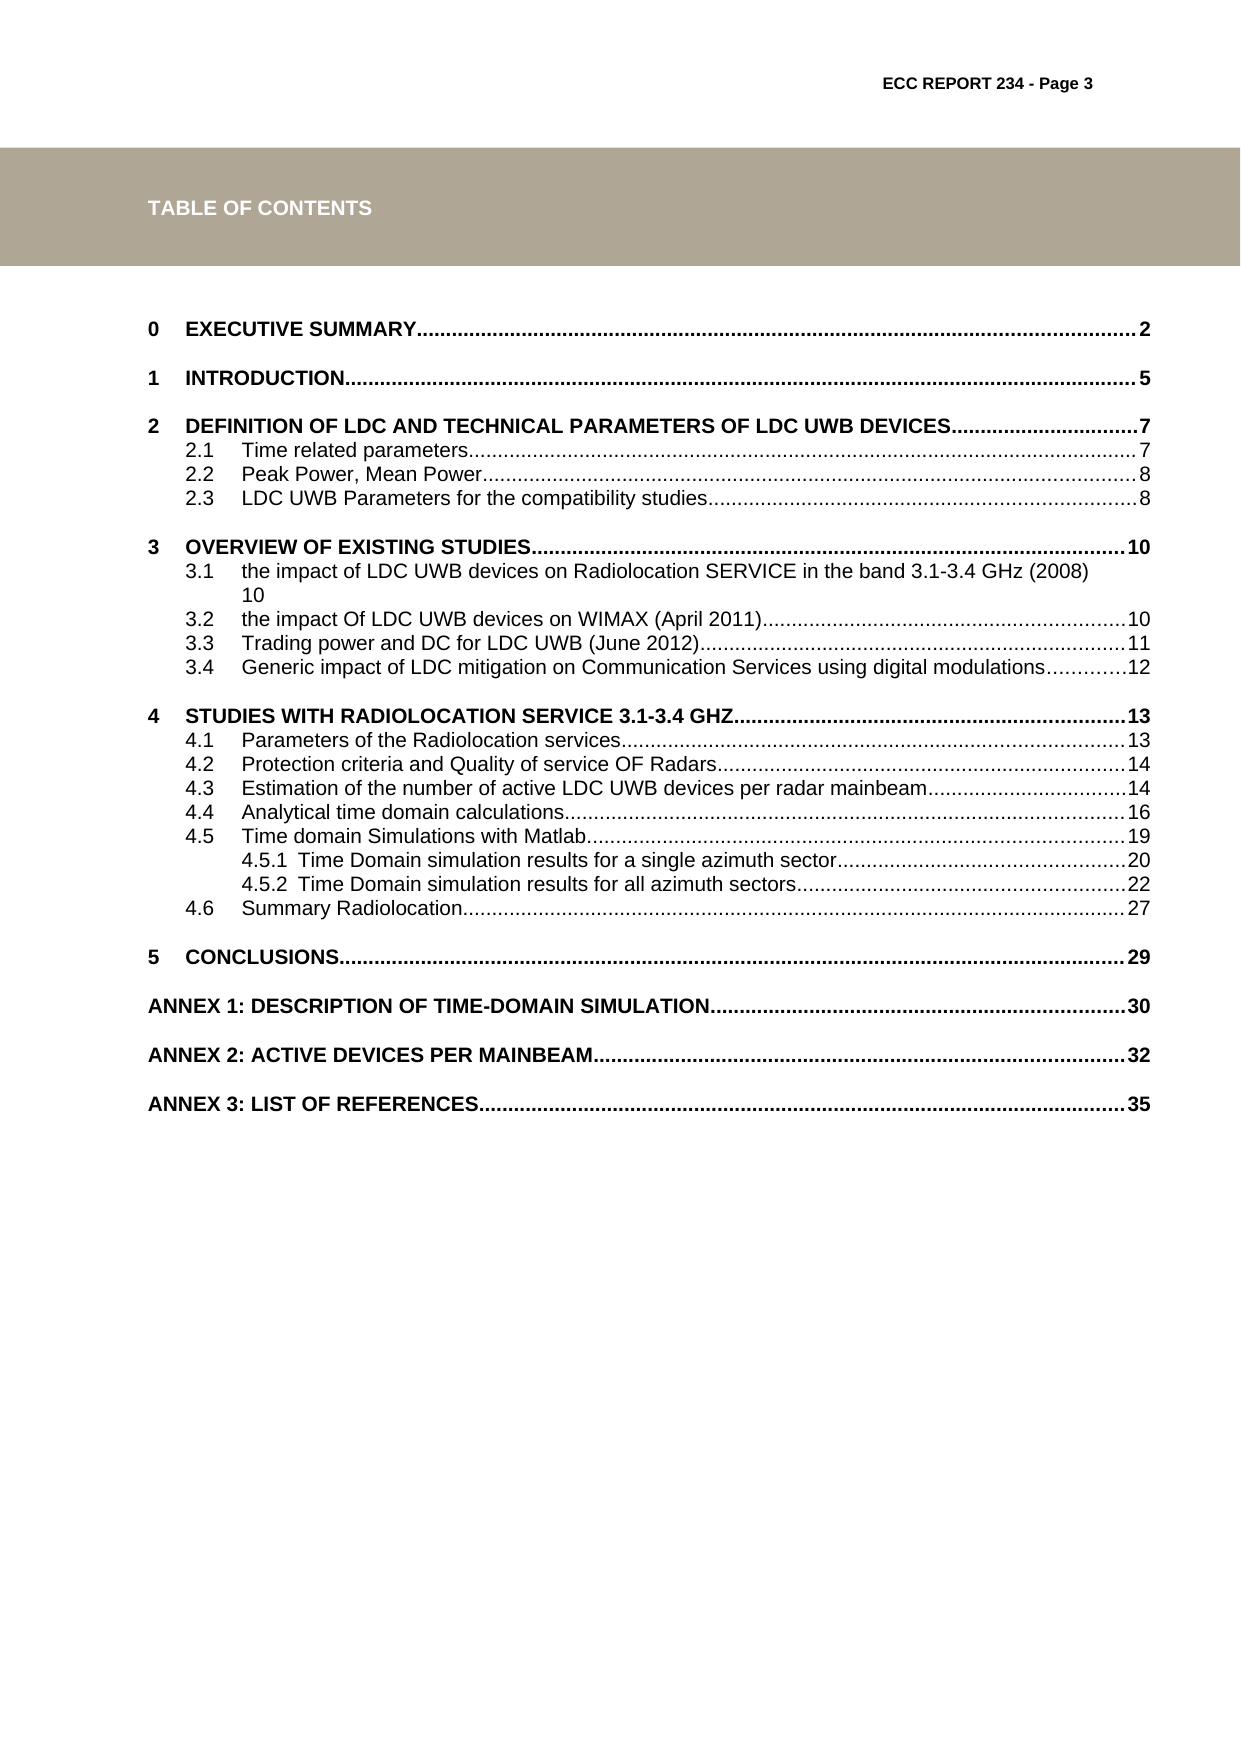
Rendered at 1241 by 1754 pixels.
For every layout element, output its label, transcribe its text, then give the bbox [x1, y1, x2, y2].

text 3.3 Trading power and DC for LDC UWB (June 2012) 11 [185, 631, 1093, 655]
text 4.5.2 Time Domain simulation results for all azimuth sectors 22 [241, 872, 1093, 896]
text 2.3 LDC UWB Parameters for the compatibility studies 8 [185, 486, 1093, 510]
text 4.3 Estimation of the number of active LDC UWB devices per radar mainbeam 14 [185, 776, 1093, 800]
text 3.4 Generic impact of LDC mitigation on Communication Services using digital modulations 12 [185, 655, 1093, 679]
text 3 Overview of existing studies 10 [148, 535, 1093, 559]
text 4.2 Protection criteria and Quality of service OF Radars 14 [185, 752, 1093, 776]
text ANNEX 3: List of referenceS 35 [148, 1091, 1093, 1115]
text 5 Conclusions 29 [148, 944, 1093, 968]
text ANNEX 2: active devices per mainbeam 32 [148, 1042, 1093, 1066]
text 4.5.1 Time Domain simulation results for a single azimuth sector 20 [241, 848, 1093, 872]
text 3.2 the impact Of LDC UWB devices on WIMAX (April 2011) 10 [185, 607, 1093, 631]
text 0 Executive summary 2 [148, 316, 1093, 340]
text TABLE OF CONTENTS [148, 196, 1093, 219]
text ANNEX 1: Description of Time-Domain simulation 30 [148, 993, 1093, 1017]
text 1 Introduction 5 [148, 365, 1093, 389]
text 4 Studies with Radiolocation service 3.1-3.4 GHz 13 [148, 704, 1093, 728]
text 4.4 Analytical time domain calculations 16 [185, 800, 1093, 824]
text 2 Definition of LDC and technical Parameters of LDC UWB devices 7 [148, 414, 1093, 438]
text 2.1 Time related parameters 7 [185, 438, 1093, 462]
text 4.1 Parameters of the Radiolocation services 13 [185, 728, 1093, 752]
text 3.1 the impact of LDC UWB devices on Radiolocation SERVICE in the band 3.1-3.4 GHz (2008) 10 [185, 559, 1093, 607]
text 4.6 Summary Radiolocation 27 [185, 896, 1093, 919]
text 4.5 Time domain Simulations with Matlab 19 [185, 824, 1093, 848]
text 2.2 Peak Power, Mean Power 8 [185, 462, 1093, 486]
